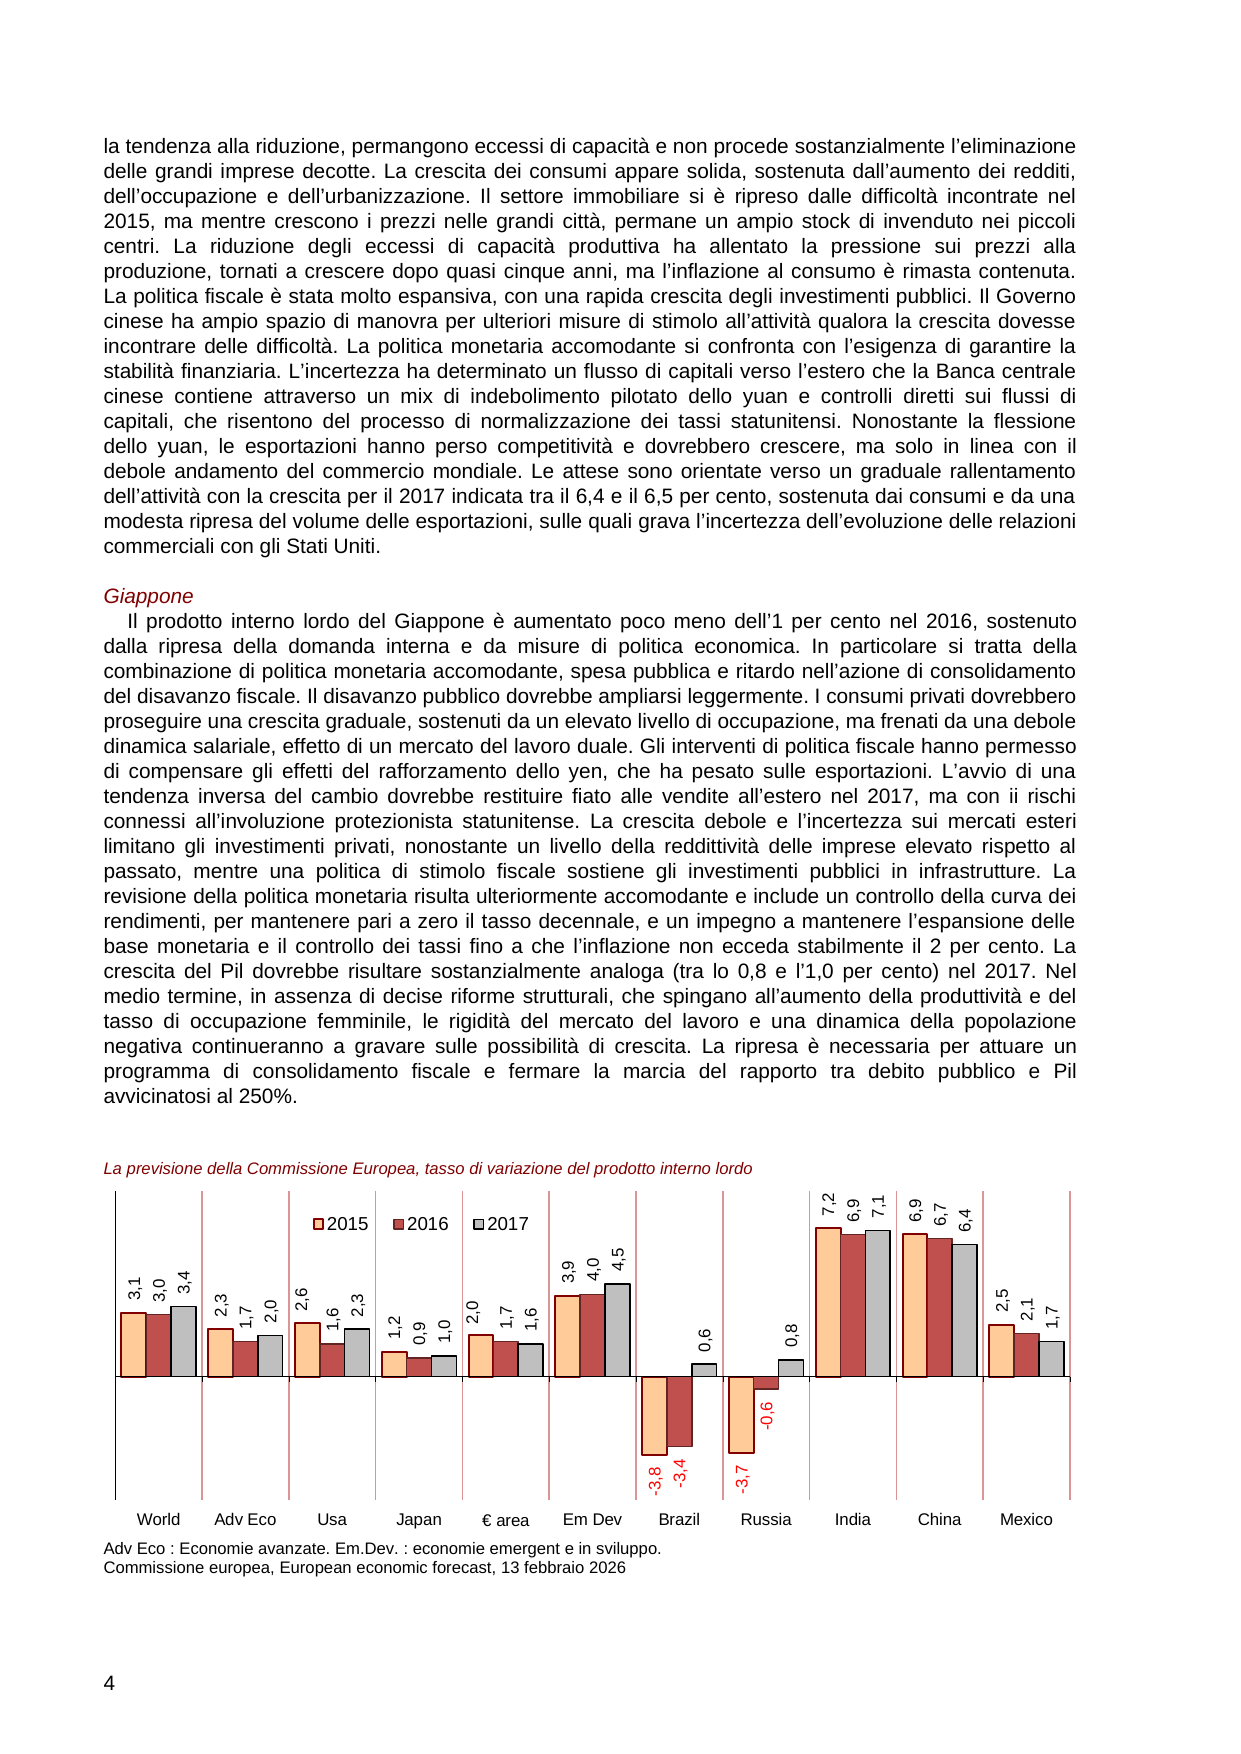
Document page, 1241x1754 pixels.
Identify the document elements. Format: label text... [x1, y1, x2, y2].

table_cell Adv Eco : Economie avanzate. Em.Dev. : economie emergent e in sviluppo. Commissione europea, European economic forecast, 13 febbraio 2017 [103, 1532, 1078, 1577]
text Il prodotto interno lordo del Giappone è aumentato poco meno dell’1 per cento nel 2016, sostenuto dalla ripresa della domanda interna e da misure di politica economica. In particolare si tratta della combinazione di politica monetaria accomodante, spesa pubblica e ritardo nell’azione di consolidamento del disavanzo fiscale. Il disavanzo pubblico dovrebbe ampliarsi leggermente. I consumi privati dovrebbero proseguire una crescita graduale, sostenuti da un elevato livello di occupazione, ma frenati da una debole dinamica salariale, effetto di un mercato del lavoro duale. Gli interventi di politica fiscale hanno permesso di compensare gli effetti del rafforzamento dello yen, che ha pesato sulle esportazioni. L’avvio di una tendenza inversa del cambio dovrebbe restituire fiato alle vendite all’estero nel 2017, ma con ii rischi connessi all’involuzione protezionista statunitense. La crescita debole e l’incertezza sui mercati esteri limitano gli investimenti privati, nonostante un livello della reddittività delle imprese elevato rispetto al passato, mentre una politica di stimolo fiscale sostiene gli investimenti pubblici in infrastrutture. La revisione della politica monetaria risulta ulteriormente accomodante e include un controllo della curva dei rendimenti, per mantenere pari a zero il tasso decennale, e un impegno a mantenere l’espansione delle base monetaria e il controllo dei tassi fino a che l’inflazione non ecceda stabilmente il 2 per cento. La crescita del Pil dovrebbe risultare sostanzialmente analoga (tra lo 0,8 e l’1,0 per cento) nel 2017. Nel medio termine, in assenza di decise riforme strutturali, che spingano all’aumento della produttività e del tasso di occupazione femminile, le rigidità del mercato del lavoro e una dinamica della popolazione negativa continueranno a gravare sulle possibilità di crescita. La ripresa è necessaria per attuare un programma di consolidamento fiscale e fermare la marcia del rapporto tra debito pubblico e Pil avvicinatosi al 250%. [103, 608, 1078, 1108]
subtitle Giappone [103, 583, 1078, 608]
text La crescita cinese si è stabilizzata e i rischi paiono rientrare, ma restano elevati. Dopo un turbolento avvio di anno, le misure di stimolo adottate hanno permesso di superare l’obiettivo di crescita per il 2016, che dovrebbe risultare del 6,7 per cento, trainata principalmente dalla crescita dei consumi. Del resto il continuo affidamento a misure a favore dell’attività, in particolare investimenti sostenuti e diretti dallo stato, suggerisce che le riforme strutturali non procedono a sufficienza affinché altri fattori giungano a garantire la crescita. Si mantiene quindi elevato il rischio di un brusco rallentamento e di difficoltà sul fronte finanziario. Il credito continua ad espandersi più rapidamente della crescita nominale del Pil, stante una politica monetaria accomodante, e continua a crescere la leva finanziaria delle imprese. Nonostante la tendenza alla riduzione, permangono eccessi di capacità e non procede sostanzialmente l’eliminazione delle grandi imprese decotte. La crescita dei consumi appare solida, sostenuta dall’aumento dei redditi, dell’occupazione e dell’urbanizzazione. Il settore immobiliare si è ripreso dalle difficoltà incontrate nel 2015, ma mentre crescono i prezzi nelle grandi città, permane un ampio stock di invenduto nei piccoli centri. La riduzione degli eccessi di capacità produttiva ha allentato la pressione sui prezzi alla produzione, tornati a crescere dopo quasi cinque anni, ma l’inflazione al consumo è rimasta contenuta. La politica fiscale è stata molto espansiva, con una rapida crescita degli investimenti pubblici. Il Governo cinese ha ampio spazio di manovra per ulteriori misure di stimolo all’attività qualora la crescita dovesse incontrare delle difficoltà. La politica monetaria accomodante si confronta con l’esigenza di garantire la stabilità finanziaria. L’incertezza ha determinato un flusso di capitali verso l’estero che la Banca centrale cinese contiene attraverso un mix di indebolimento pilotato dello yuan e controlli diretti sui flussi di capitali, che risentono del processo di normalizzazione dei tassi statunitensi. Nonostante la flessione dello yuan, le esportazioni hanno perso competitività e dovrebbero crescere, ma solo in linea con il debole andamento del commercio mondiale. Le attese sono orientate verso un graduale rallentamento dell’attività con la crescita per il 2017 indicata tra il 6,4 e il 6,5 per cento, sostenuta dai consumi e da una modesta ripresa del volume delle esportazioni, sulle quali grava l’incertezza dell’evoluzione delle relazioni commerciali con gli Stati Uniti. [103, 133, 1078, 558]
table_header La previsione della Commissione Europea, tasso di variazione del prodotto interno lordo [103, 1159, 1078, 1178]
table_cell [103, 1178, 1078, 1532]
